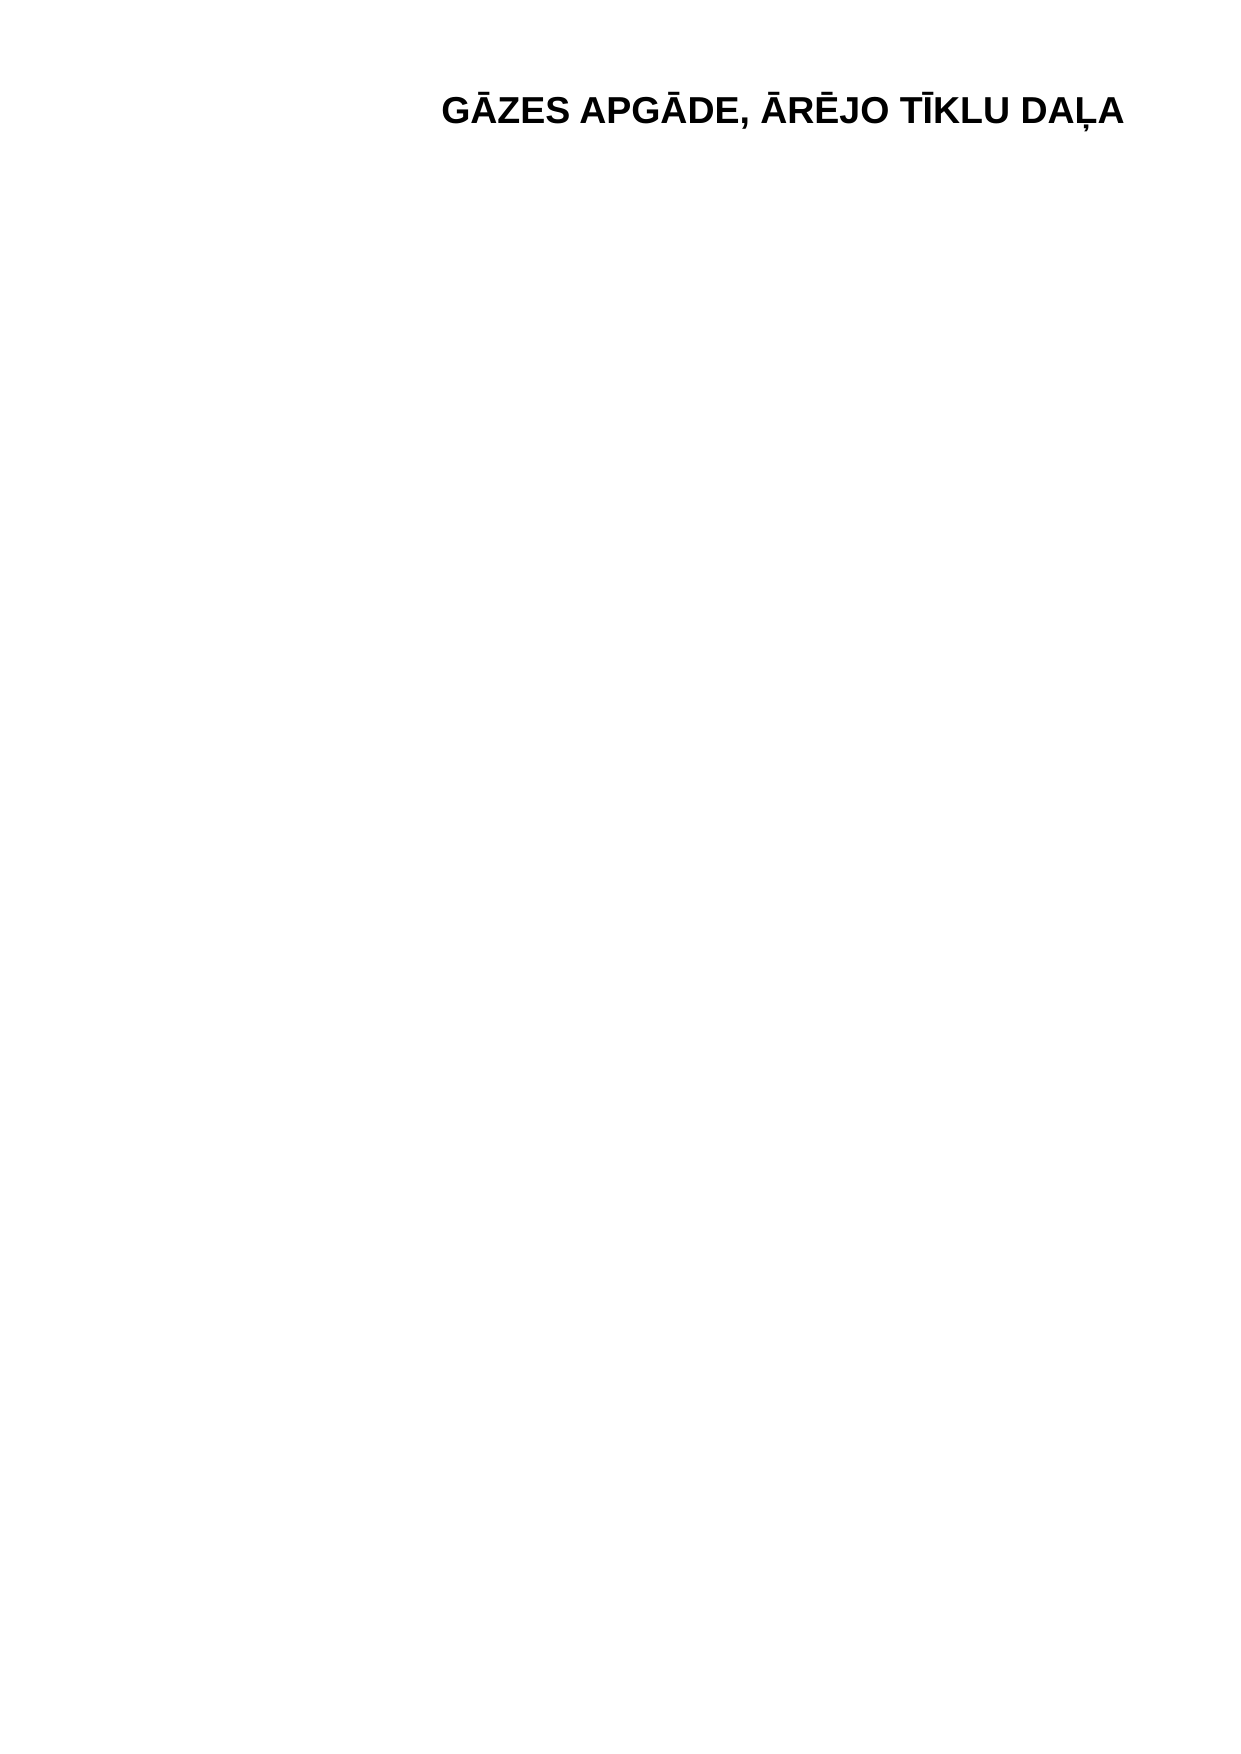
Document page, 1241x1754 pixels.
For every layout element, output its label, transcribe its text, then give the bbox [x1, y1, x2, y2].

text GĀZES APGĀDE, ĀRĒJO TĪKLU DAĻA [136, 89, 1125, 132]
